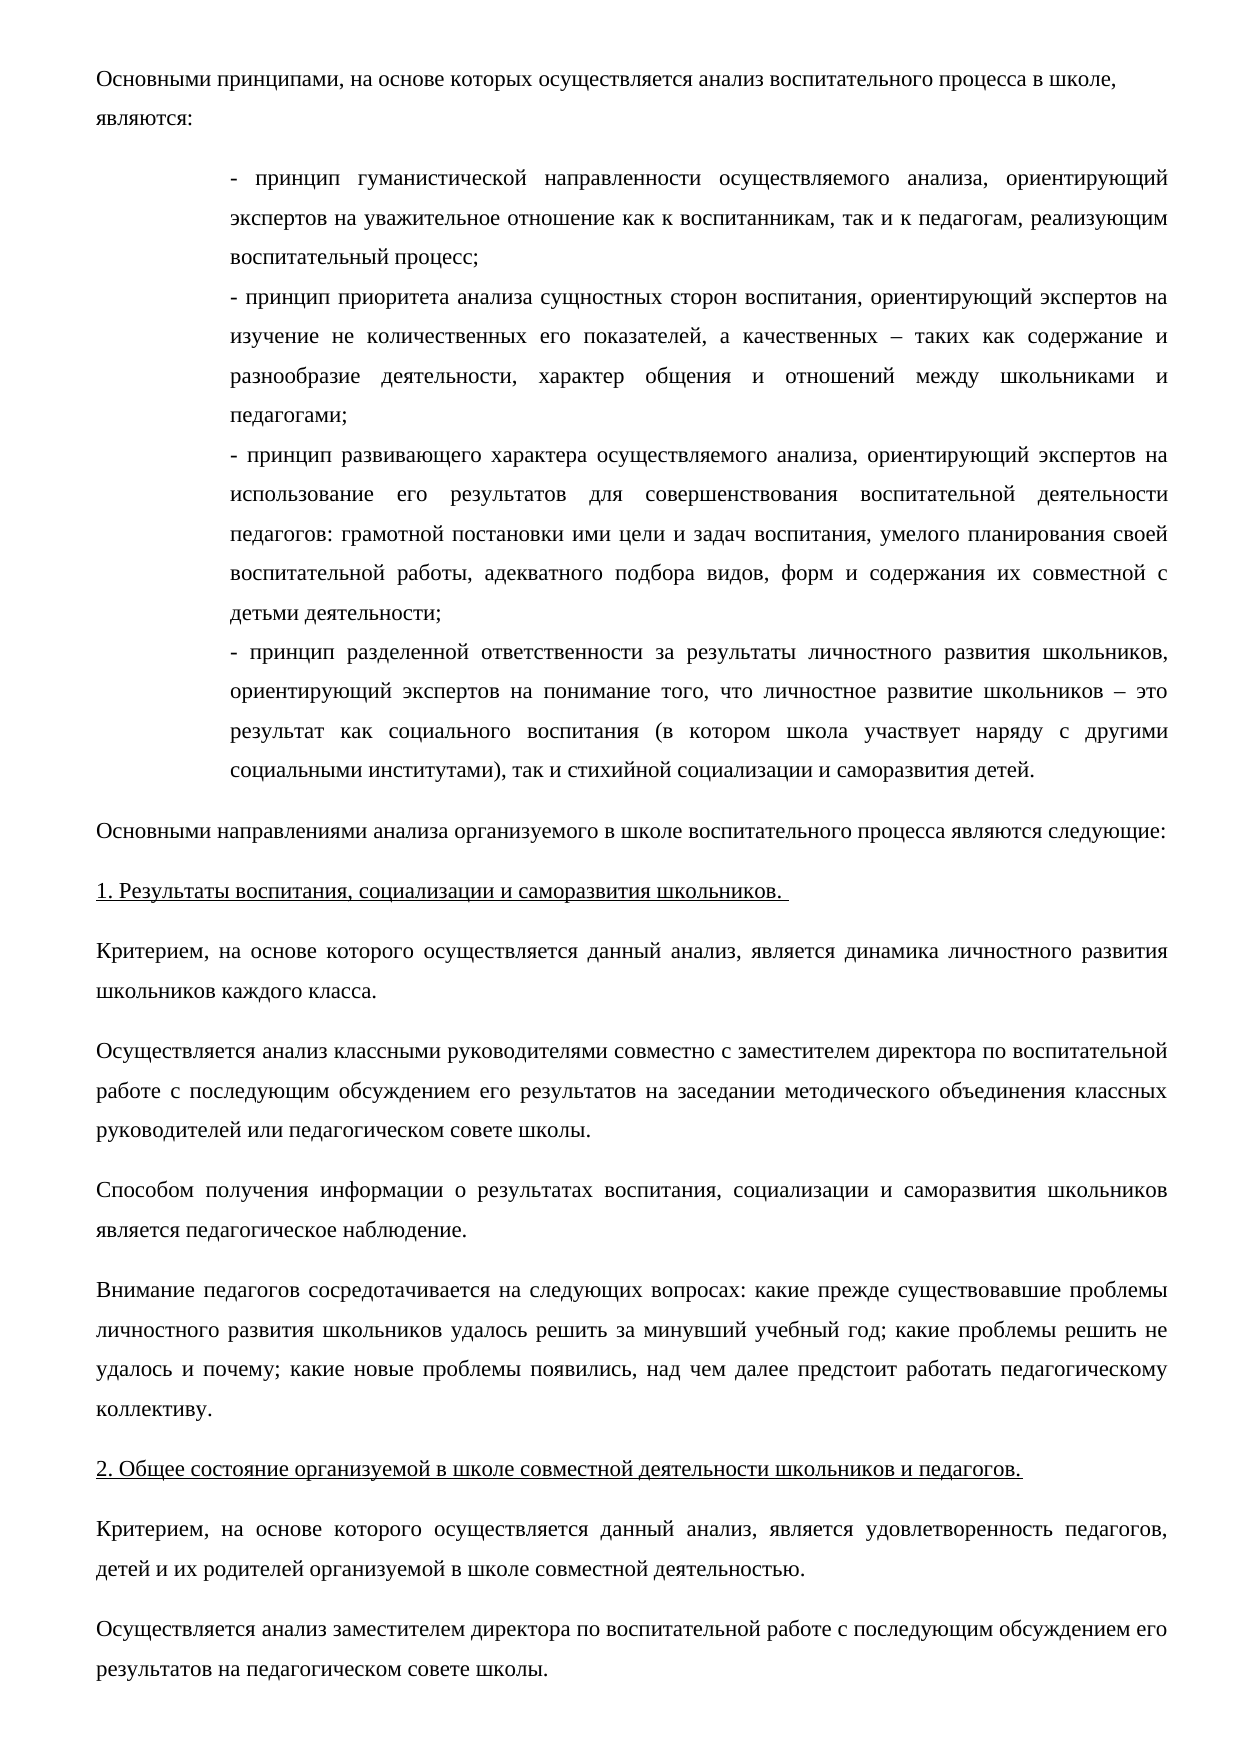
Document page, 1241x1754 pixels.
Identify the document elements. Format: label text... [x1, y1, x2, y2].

text Осуществляется анализ классными руководителями совместно с заместителем директора по воспитательной работе с последующим обсуждением его результатов на заседании методического объединения классных руководителей или педагогическом совете школы. [96, 1037, 1169, 1143]
list - принцип гуманистической направленности осуществляемого анализа, ориентирующий экспертов на уважительное отношение как к воспитанникам, так и к педагогам, реализующим воспитательный процесс; [230, 164, 1169, 270]
text Критерием, на основе которого осуществляется данный анализ, является удовлетворенность педагогов, детей и их родителей организуемой в школе совместной деятельностью. [96, 1515, 1169, 1581]
text Критерием, на основе которого осуществляется данный анализ, является динамика личностного развития школьников каждого класса. [96, 937, 1169, 1003]
list - принцип разделенной ответственности за результаты личностного развития школьников, ориентирующий экспертов на понимание того, что личностное развитие школьников – это результат как социального воспитания (в котором школа участвует наряду с другими социальными институтами), так и стихийной социализации и саморазвития детей. [230, 638, 1169, 783]
text 2. Общее состояние организуемой в школе совместной деятельности школьников и педагогов. [96, 1455, 1169, 1481]
text Основными принципами, на основе которых осуществляется анализ воспитательного процесса в школе, являются: [96, 64, 1169, 130]
text 1. Результаты воспитания, социализации и саморазвития школьников. [96, 877, 1169, 903]
text Основными направлениями анализа организуемого в школе воспитательного процесса являются следующие: [96, 817, 1169, 843]
text Осуществляется анализ заместителем директора по воспитательной работе с последующим обсуждением его результатов на педагогическом совете школы. [96, 1615, 1169, 1681]
text Внимание педагогов сосредотачивается на следующих вопросах: какие прежде существовавшие проблемы личностного развития школьников удалось решить за минувший учебный год; какие проблемы решить не удалось и почему; какие новые проблемы появились, над чем далее предстоит работать педагогическому коллективу. [96, 1276, 1169, 1421]
text Способом получения информации о результатах воспитания, социализации и саморазвития школьников является педагогическое наблюдение. [96, 1177, 1169, 1242]
list - принцип развивающего характера осуществляемого анализа, ориентирующий экспертов на использование его результатов для совершенствования воспитательной деятельности педагогов: грамотной постановки ими цели и задач воспитания, умелого планирования своей воспитательной работы, адекватного подбора видов, форм и содержания их совместной с детьми деятельности; [230, 441, 1169, 625]
list - принцип приоритета анализа сущностных сторон воспитания, ориентирующий экспертов на изучение не количественных его показателей, а качественных – таких как содержание и разнообразие деятельности, характер общения и отношений между школьниками и педагогами; [230, 283, 1169, 428]
